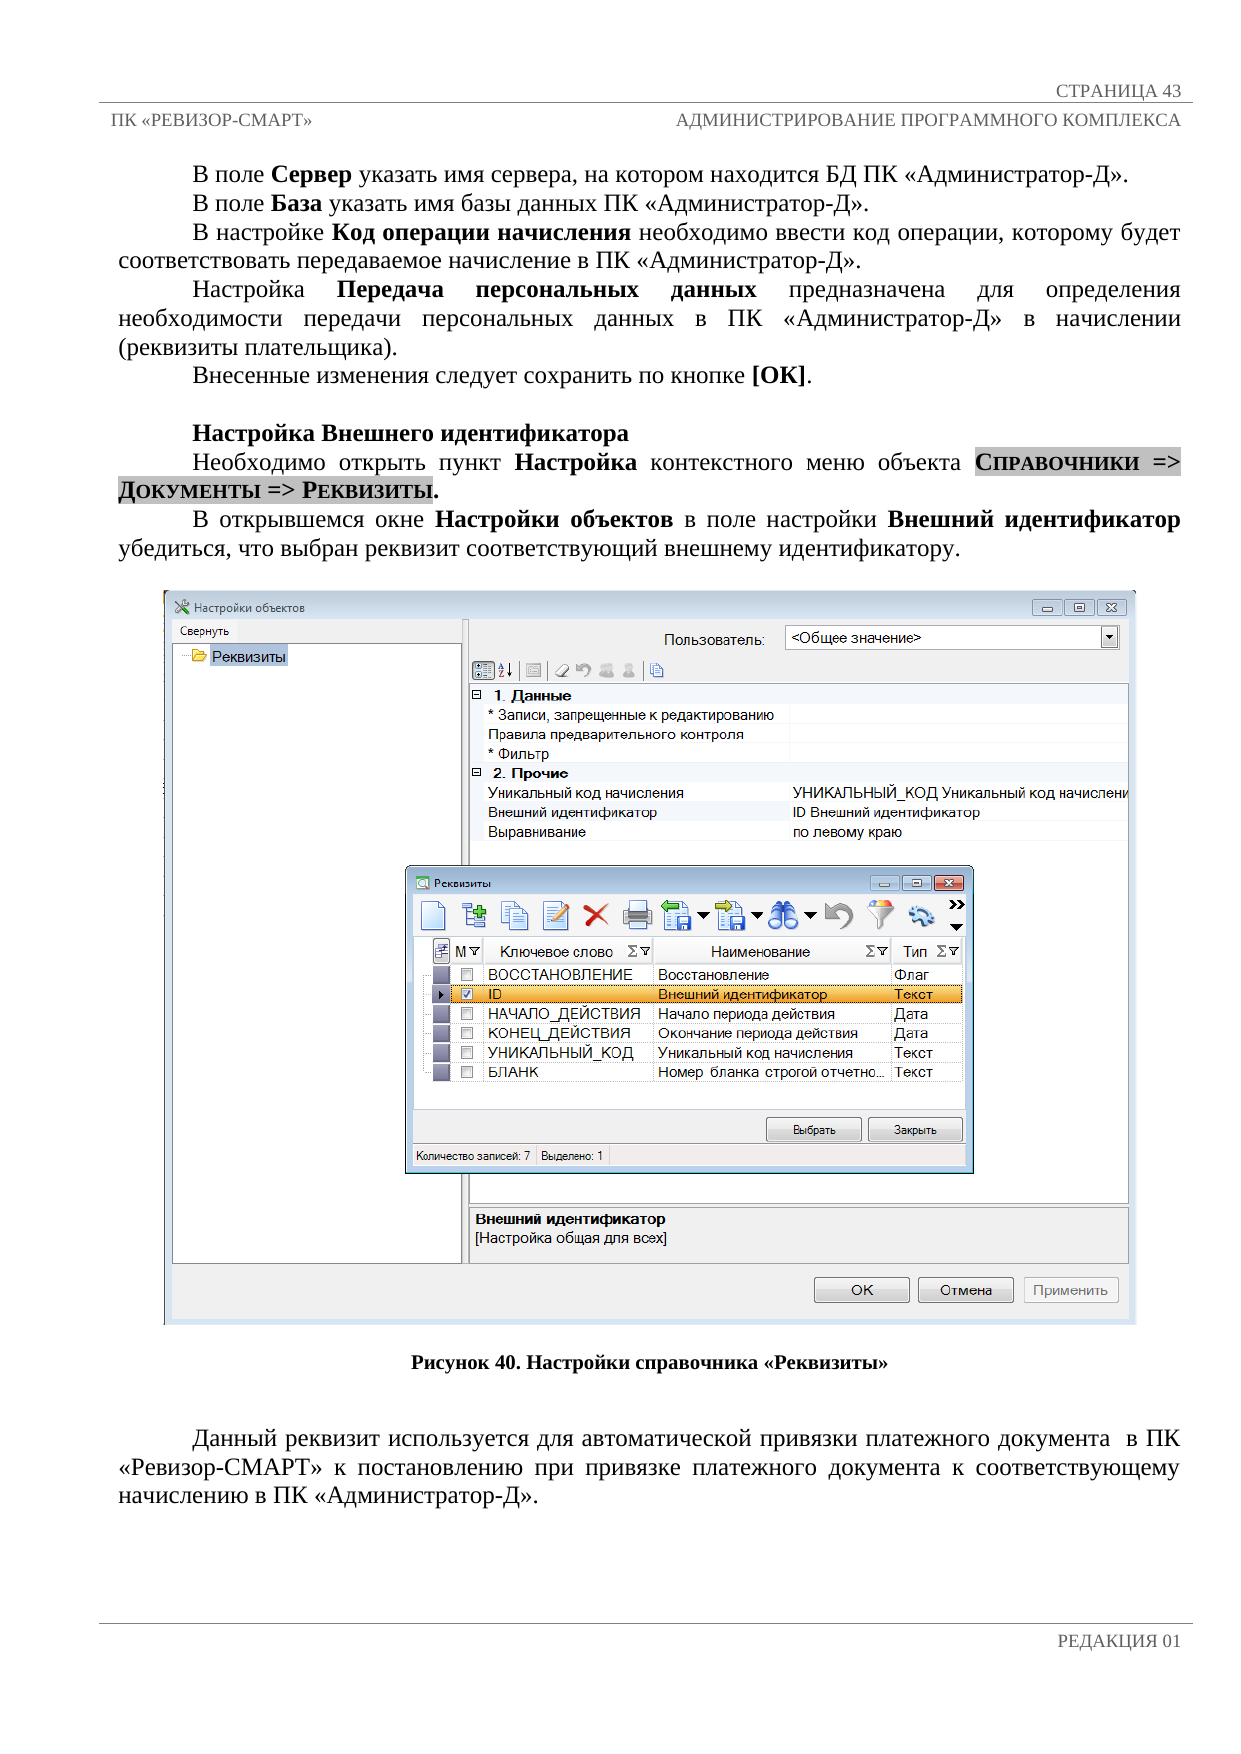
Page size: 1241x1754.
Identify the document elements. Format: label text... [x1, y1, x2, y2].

text В поле База указать имя базы данных ПК «Администратор-Д». [118, 188, 1181, 217]
text В настройке Код операции начисления необходимо ввести код операции, которому будет соответствовать передаваемое начисление в ПК «Администратор-Д». [118, 217, 1181, 274]
text Данный реквизит используется для автоматической привязки платежного документа в ПК «Ревизор-СМАРТ» к постановлению при привязке платежного документа к соответствующему начислению в ПК «Администратор-Д». [118, 1423, 1181, 1509]
text Рисунок 40. Настройки справочника «Реквизиты» [118, 1350, 1181, 1374]
text Внесенные изменения следует сохранить по кнопке [ОК]. [118, 361, 1181, 389]
text В поле Сервер указать имя сервера, на котором находится БД ПК «Администратор-Д». [118, 159, 1181, 188]
text Настройка Передача персональных данных предназначена для определения необходимости передачи персональных данных в ПК «Администратор-Д» в начислении (реквизиты плательщика). [118, 274, 1181, 361]
text Настройка Внешнего идентификатора [118, 418, 1181, 447]
text В открывшемся окне Настройки объектов в поле настройки Внешний идентификатор убедиться, что выбран реквизит соответствующий внешнему идентификатору. [118, 504, 1181, 562]
picture [163, 590, 1137, 1325]
text Необходимо открыть пункт Настройка контекстного меню объекта Справочники => Документы => Реквизиты. [118, 447, 1181, 504]
